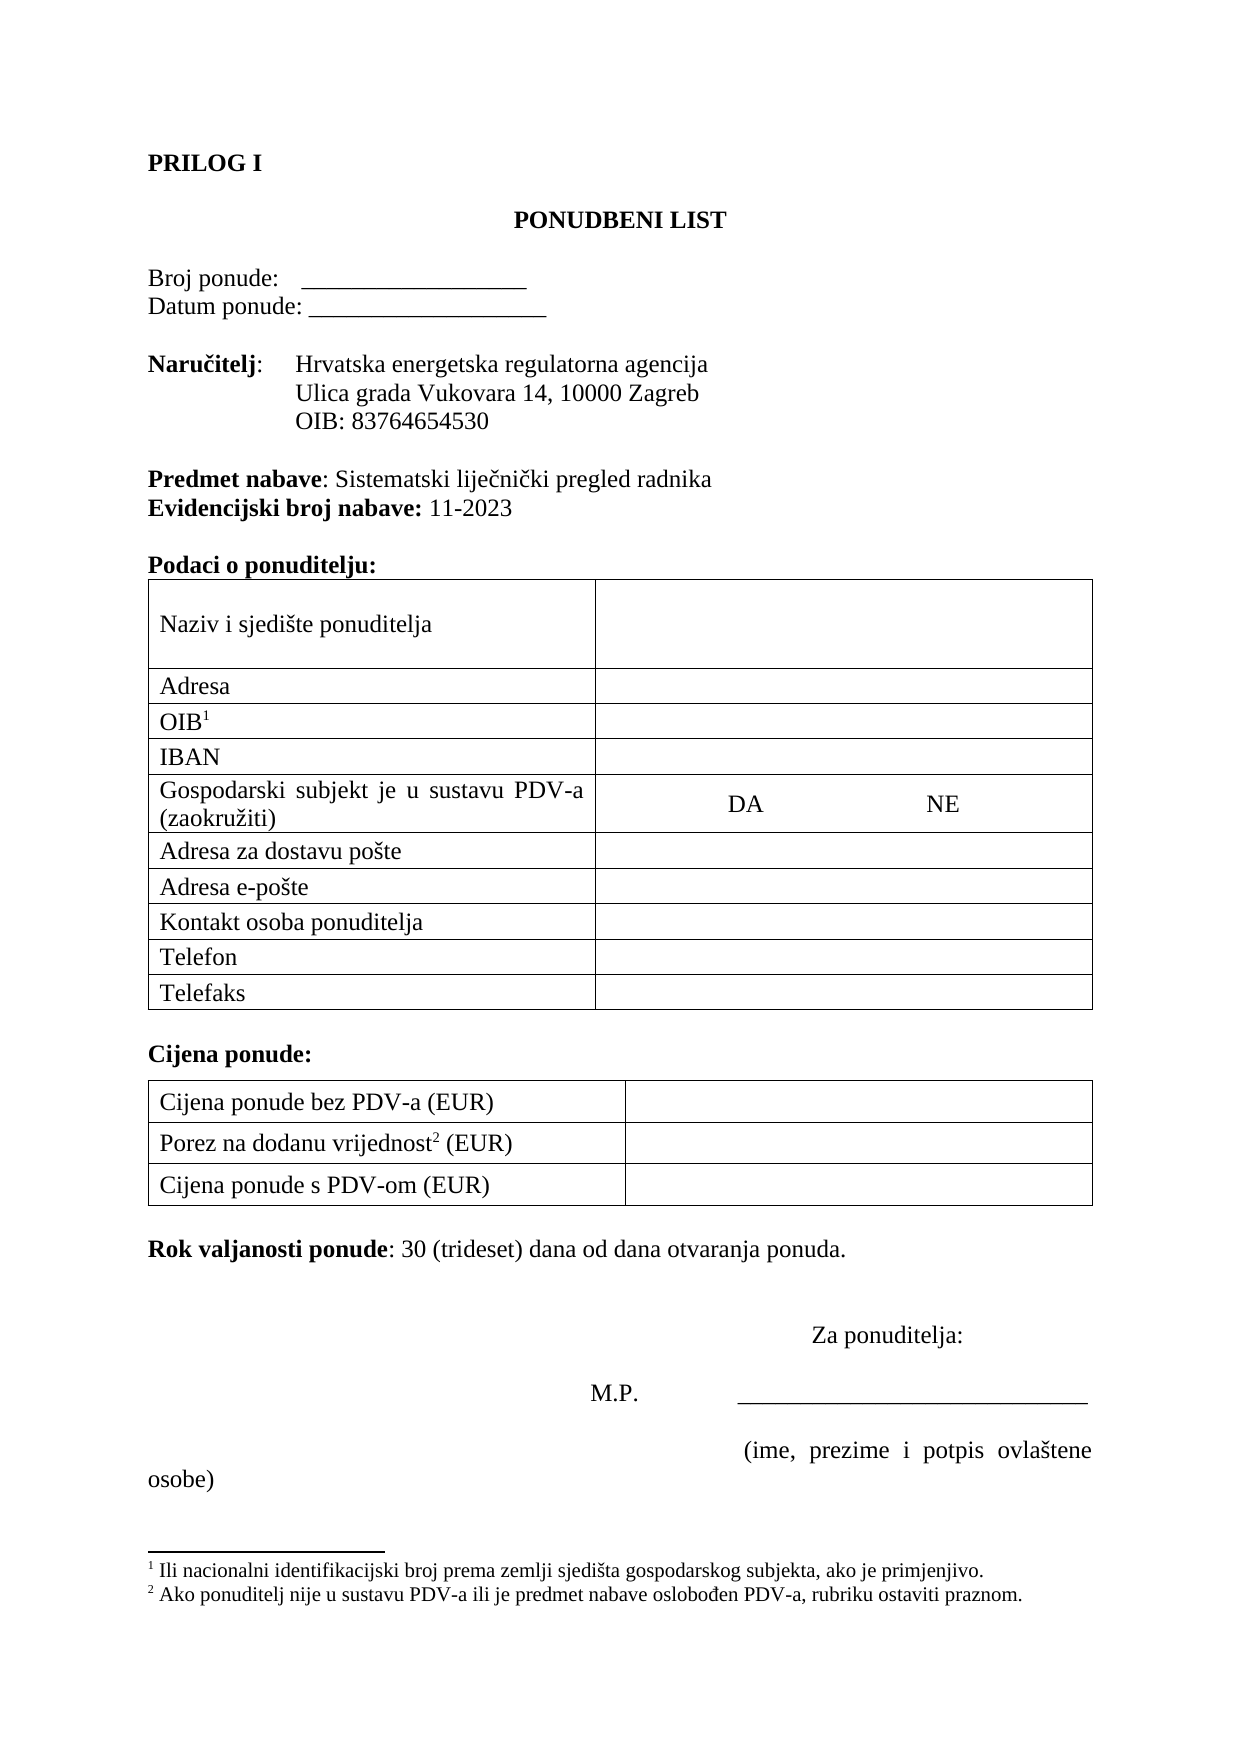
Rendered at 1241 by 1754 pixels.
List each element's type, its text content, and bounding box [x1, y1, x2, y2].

table_cell [626, 1123, 1092, 1163]
text Podaci o ponuditelju: [148, 550, 1093, 579]
text Ulica grada Vukovara 14, 10000 Zagreb [148, 378, 1093, 406]
table_header Cijena ponude bez PDV-a (EUR) [149, 1081, 625, 1122]
table_header Naziv i sjedište ponuditelja [149, 580, 595, 667]
table_cell OIB [149, 704, 595, 738]
table_cell [596, 669, 1092, 703]
table_cell DA NE [596, 775, 1092, 832]
text Cijena ponude: [148, 1039, 1093, 1068]
table_header [596, 580, 1092, 667]
text Naručitelj: Hrvatska energetska regulatorna agencija [148, 349, 1093, 378]
table_cell Telefaks [149, 975, 595, 1009]
table_cell [626, 1164, 1092, 1204]
table_cell Kontakt osoba ponuditelja [149, 904, 595, 938]
table_cell Telefon [149, 940, 595, 974]
text Datum ponude: ___________________ [148, 291, 1093, 320]
text Evidencijski broj nabave: 11-2023 [148, 493, 1093, 521]
text PONUDBENI LIST [148, 205, 1093, 234]
text PRILOG I [148, 148, 1093, 176]
table_cell [596, 869, 1092, 903]
table_cell Adresa [149, 669, 595, 703]
table_cell [596, 975, 1092, 1009]
table_cell Adresa za dostavu pošte [149, 833, 595, 868]
table_header [626, 1081, 1092, 1122]
text OIB: 83764654530 [148, 406, 1093, 435]
text (ime, prezime i potpis ovlaštene osobe) [148, 1436, 1093, 1493]
table_cell [596, 739, 1092, 774]
text Broj ponude: __________________ [148, 263, 1093, 291]
table_cell Cijena ponude s PDV-om (EUR) [149, 1164, 625, 1204]
text Predmet nabave: Sistematski liječnički pregled radnika [148, 464, 1093, 493]
table_cell [596, 704, 1092, 738]
table_cell IBAN [149, 739, 595, 774]
table_cell [596, 833, 1092, 868]
table_cell [596, 940, 1092, 974]
table_cell Gospodarski subjekt je u sustavu PDV-a (zaokružiti) [149, 775, 595, 832]
table_cell [596, 904, 1092, 938]
text Za ponuditelja: [148, 1321, 1093, 1349]
text Rok valjanosti ponude: 30 (trideset) dana od dana otvaranja ponuda. [148, 1234, 1093, 1263]
text M.P. ____________________________ [148, 1378, 1093, 1407]
table_cell Porez na dodanu vrijednost (EUR) [149, 1123, 625, 1163]
table_cell Adresa e-pošte [149, 869, 595, 903]
